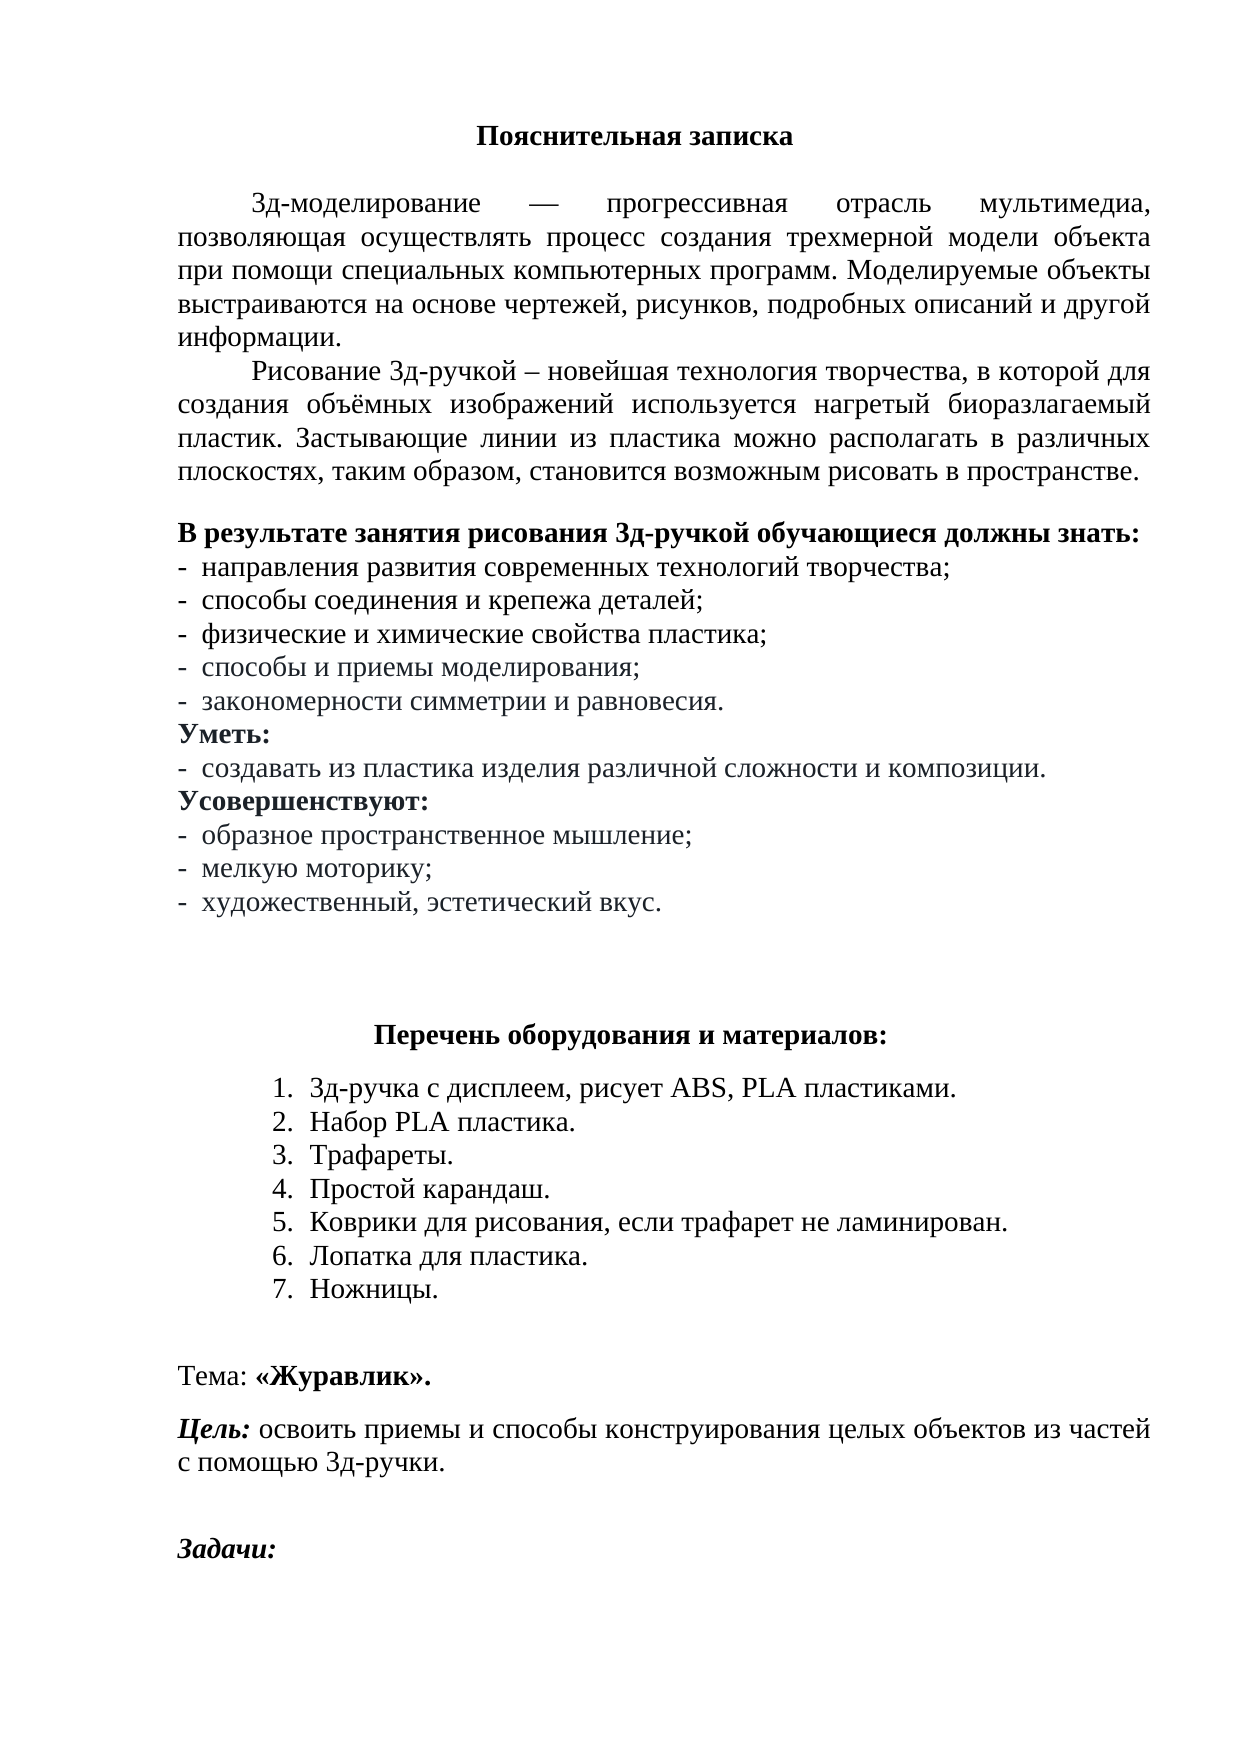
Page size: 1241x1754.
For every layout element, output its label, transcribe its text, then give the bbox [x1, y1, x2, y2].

text 3д-моделирование — прогрессивная отрасль мультимедиа, позволяющая осуществлять процесс создания трехмерной модели объекта при помощи специальных компьютерных программ. Моделируемые объекты выстраиваются на основе чертежей, рисунков, подробных описаний и другой информации. [177, 185, 1152, 353]
text - художественный, эстетический вкус. [177, 884, 1152, 918]
text - мелкую моторику; [177, 851, 1152, 884]
text В результате занятия рисования 3д-ручкой обучающиеся должны знать: [177, 515, 1152, 549]
text Задачи: [177, 1531, 1152, 1564]
text Уметь: [177, 716, 1152, 750]
list Простой карандаш. [272, 1171, 1152, 1204]
text Усовершенствуют: [177, 783, 1152, 817]
list Набор PLA пластика. [272, 1104, 1152, 1137]
text Перечень оборудования и материалов: [177, 1017, 1152, 1051]
text - направления развития современных технологий творчества; [177, 549, 1152, 582]
text - создавать из пластика изделия различной сложности и композиции. [177, 750, 1152, 783]
text - физические и химические свойства пластика; [177, 616, 1152, 649]
list Коврики для рисования, если трафарет не ламинирован. [272, 1204, 1152, 1238]
list Лопатка для пластика. [272, 1238, 1152, 1272]
text - способы соединения и крепежа деталей; [177, 582, 1152, 616]
text - образное пространственное мышление; [177, 817, 1152, 851]
text Цель: освоить приемы и способы конструирования целых объектов из частей с помощью 3д-ручки. [177, 1411, 1152, 1478]
text Пояснительная записка [177, 118, 1152, 152]
list Трафареты. [272, 1137, 1152, 1171]
text - закономерности симметрии и равновесия. [177, 683, 1152, 716]
list 3д-ручка с дисплеем, рисует ABS, PLA пластиками. [272, 1070, 1152, 1104]
text - способы и приемы моделирования; [177, 649, 1152, 683]
list Ножницы. [272, 1272, 1152, 1305]
text Тема: «Журавлик». [177, 1358, 1152, 1392]
text Рисование 3д-ручкой – новейшая технология творчества, в которой для создания объёмных изображений используется нагретый биоразлагаемый пластик. Застывающие линии из пластика можно располагать в различных плоскостях, таким образом, становится возможным рисовать в пространстве. [177, 353, 1152, 487]
